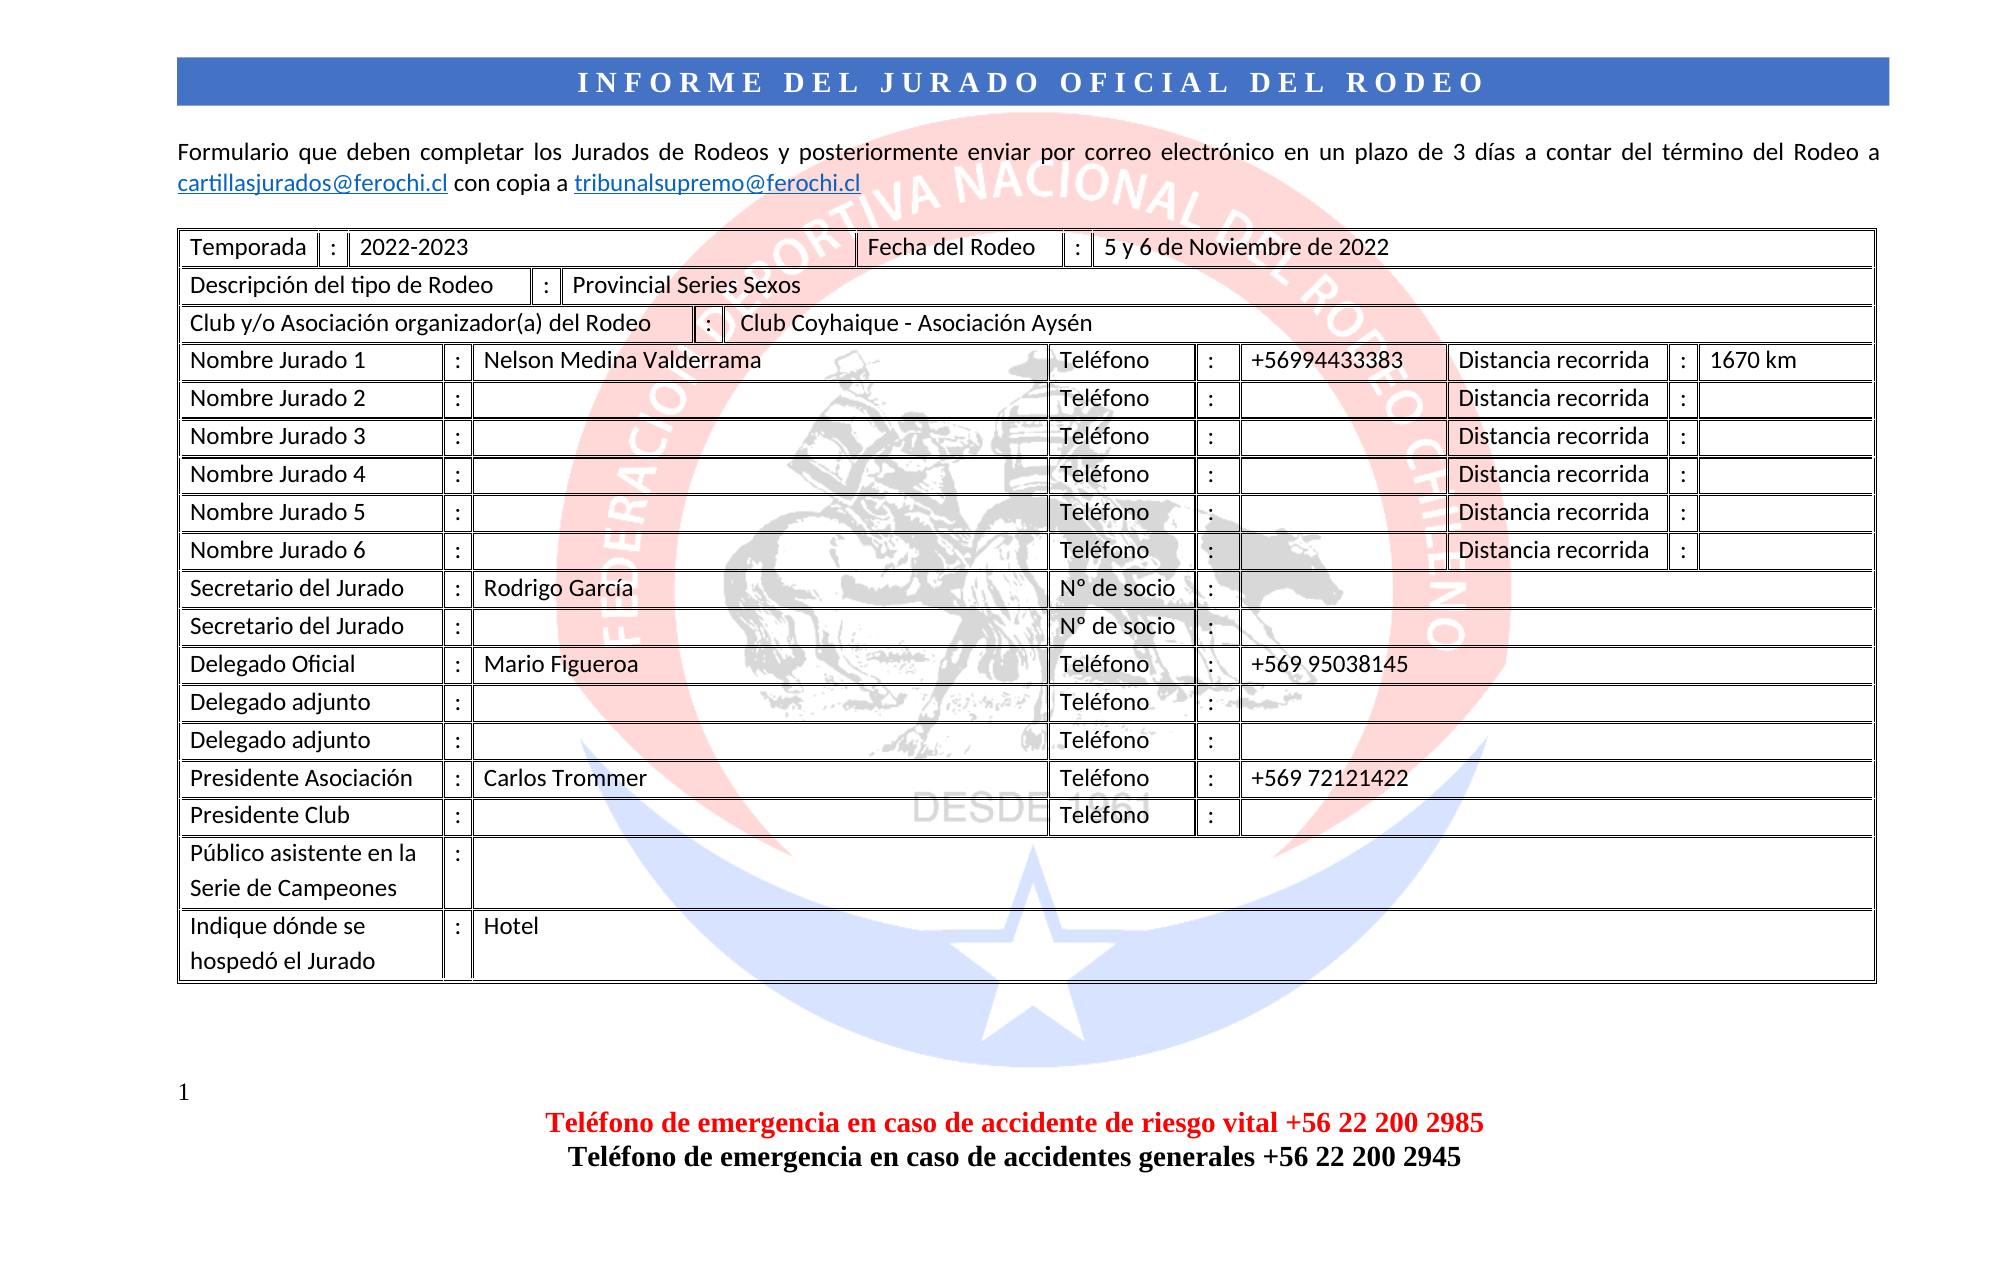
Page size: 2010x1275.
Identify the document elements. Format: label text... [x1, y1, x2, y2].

table_cell Teléfono [1050, 383, 1194, 417]
table_cell : [1198, 459, 1239, 493]
table_cell [1698, 493, 1875, 531]
table_cell : [445, 610, 471, 645]
table_cell : [445, 345, 471, 379]
table_cell : [1198, 534, 1239, 569]
table_cell [1242, 421, 1446, 455]
table_cell : [533, 269, 560, 304]
table_cell Nombre Jurado 6 [179, 531, 443, 569]
table_header 5 y 6 de Noviembre de 2022 [1093, 231, 1874, 266]
table_cell : [1670, 496, 1697, 531]
table_cell : [1198, 496, 1239, 531]
table_cell Mario Figueroa [474, 648, 1047, 683]
table_cell : [1198, 610, 1239, 645]
table_cell Teléfono [1050, 800, 1194, 834]
table_cell +569 72121422 [1242, 759, 1874, 797]
table_cell [1240, 569, 1875, 607]
table_cell Provincial Series Sexos [563, 266, 1874, 304]
table_cell [1242, 459, 1446, 493]
table_cell Teléfono [1050, 648, 1194, 683]
table_cell +569 95038145 [1240, 645, 1875, 683]
table_cell Nombre Jurado 1 [180, 342, 442, 379]
table_cell Distancia recorrida [1449, 534, 1667, 569]
table_cell [474, 383, 1047, 417]
table_cell : [1198, 345, 1239, 379]
table_cell Teléfono [1050, 762, 1194, 797]
table_cell : [1670, 421, 1697, 455]
table_cell Teléfono [1050, 345, 1194, 379]
table_cell Teléfono [1050, 686, 1194, 721]
table_cell [1242, 797, 1874, 834]
table_cell : [445, 724, 471, 759]
table_cell : [1198, 648, 1239, 683]
table_cell : [445, 534, 471, 569]
table_cell : [443, 911, 472, 980]
table_cell [1700, 380, 1874, 417]
table_cell Distancia recorrida [1449, 459, 1667, 493]
table_cell [474, 421, 1047, 455]
table_cell Delegado adjunto [180, 721, 442, 759]
table_cell Rodrigo García [474, 572, 1047, 607]
table_cell Distancia recorrida [1449, 383, 1667, 417]
table_header : [319, 231, 348, 266]
text Formulario que deben completar los Jurados de Rodeos y posteriormente enviar por correo electrónico en un plazo de 3 días a contar del término del Rodeo a cartillasjurados@ferochi.cl con copia a tribunalsupremo@ferochi.cl [177, 136, 1884, 197]
table_cell Teléfono [1050, 496, 1194, 531]
table_cell : [1670, 383, 1697, 417]
table_cell Club y/o Asociación organizador(a) del Rodeo [180, 304, 692, 342]
table_cell [1242, 534, 1446, 569]
table_cell : [1198, 762, 1239, 797]
table_cell : [445, 421, 471, 455]
table_cell Teléfono [1050, 534, 1194, 569]
table_cell [474, 459, 1047, 493]
table_cell +56994433383 [1242, 345, 1446, 379]
table_cell Hotel [473, 908, 1874, 980]
table_cell [474, 835, 1874, 907]
table_header 2022-2023 [348, 231, 856, 266]
table_cell : [1198, 724, 1239, 759]
table_cell [1240, 607, 1875, 645]
table_cell : [696, 307, 722, 342]
table_cell Distancia recorrida [1449, 421, 1667, 455]
table_header : [1063, 229, 1093, 266]
table_cell Nº de socio [1050, 610, 1194, 645]
table_cell Delegado Oficial [179, 645, 443, 683]
table_cell [474, 800, 1047, 834]
table_cell : [445, 459, 471, 493]
table_cell : [445, 383, 471, 417]
table_cell : [1670, 345, 1697, 379]
table_cell : [445, 496, 471, 531]
table_cell Teléfono [1050, 724, 1194, 759]
table_cell Nombre Jurado 3 [180, 418, 442, 455]
table_cell Club Coyhaique - Asociación Aysén [725, 304, 1874, 342]
table_cell : [1198, 686, 1239, 721]
table_cell Nombre Jurado 2 [180, 380, 442, 417]
table_cell [474, 686, 1047, 721]
table_cell Presidente Asociación [180, 759, 442, 797]
table_cell Teléfono [1050, 421, 1194, 455]
table_cell : [445, 572, 471, 607]
table_cell Secretario del Jurado [179, 607, 443, 645]
table_cell : [445, 648, 471, 683]
table_cell : [445, 800, 471, 834]
table_cell : [1198, 421, 1239, 455]
table_cell [1700, 418, 1874, 455]
table_cell Presidente Club [180, 797, 442, 834]
table_header Fecha del Rodeo [856, 231, 1063, 266]
table_cell [474, 610, 1047, 645]
table_cell Teléfono [1050, 459, 1194, 493]
table_cell Indique dónde se hospedó el Jurado [180, 908, 443, 980]
table_cell : [1198, 572, 1239, 607]
table_cell : [445, 686, 471, 721]
table_cell [474, 496, 1047, 531]
table_cell [1242, 496, 1446, 531]
table_cell [474, 724, 1047, 759]
table_cell [1698, 455, 1875, 493]
table_cell Nombre Jurado 4 [179, 455, 443, 493]
table_cell 1670 km [1700, 342, 1874, 379]
table_cell : [445, 762, 471, 797]
table_cell Delegado adjunto [179, 683, 443, 721]
table_cell Público asistente en la Serie de Campeones [180, 835, 442, 907]
table_cell Distancia recorrida [1449, 496, 1667, 531]
table_cell : [1670, 534, 1697, 569]
table_cell Descripción del tipo de Rodeo [180, 266, 530, 304]
table_cell [1698, 531, 1875, 569]
table_header Temporada [180, 229, 319, 266]
table_cell Carlos Trommer [474, 762, 1047, 797]
table_cell : [1198, 800, 1239, 834]
table_cell Distancia recorrida [1449, 345, 1667, 379]
table_cell [1242, 721, 1874, 759]
table_cell Secretario del Jurado [179, 569, 443, 607]
table_cell Nelson Medina Valderrama [474, 345, 1047, 379]
table_cell Nombre Jurado 5 [179, 493, 443, 531]
table_cell : [1198, 383, 1239, 417]
table_cell : [445, 838, 471, 907]
table_cell [1242, 383, 1446, 417]
table_cell [1240, 683, 1875, 721]
table_cell Nº de socio [1050, 572, 1194, 607]
table_cell [474, 534, 1047, 569]
table_cell : [1670, 459, 1697, 493]
